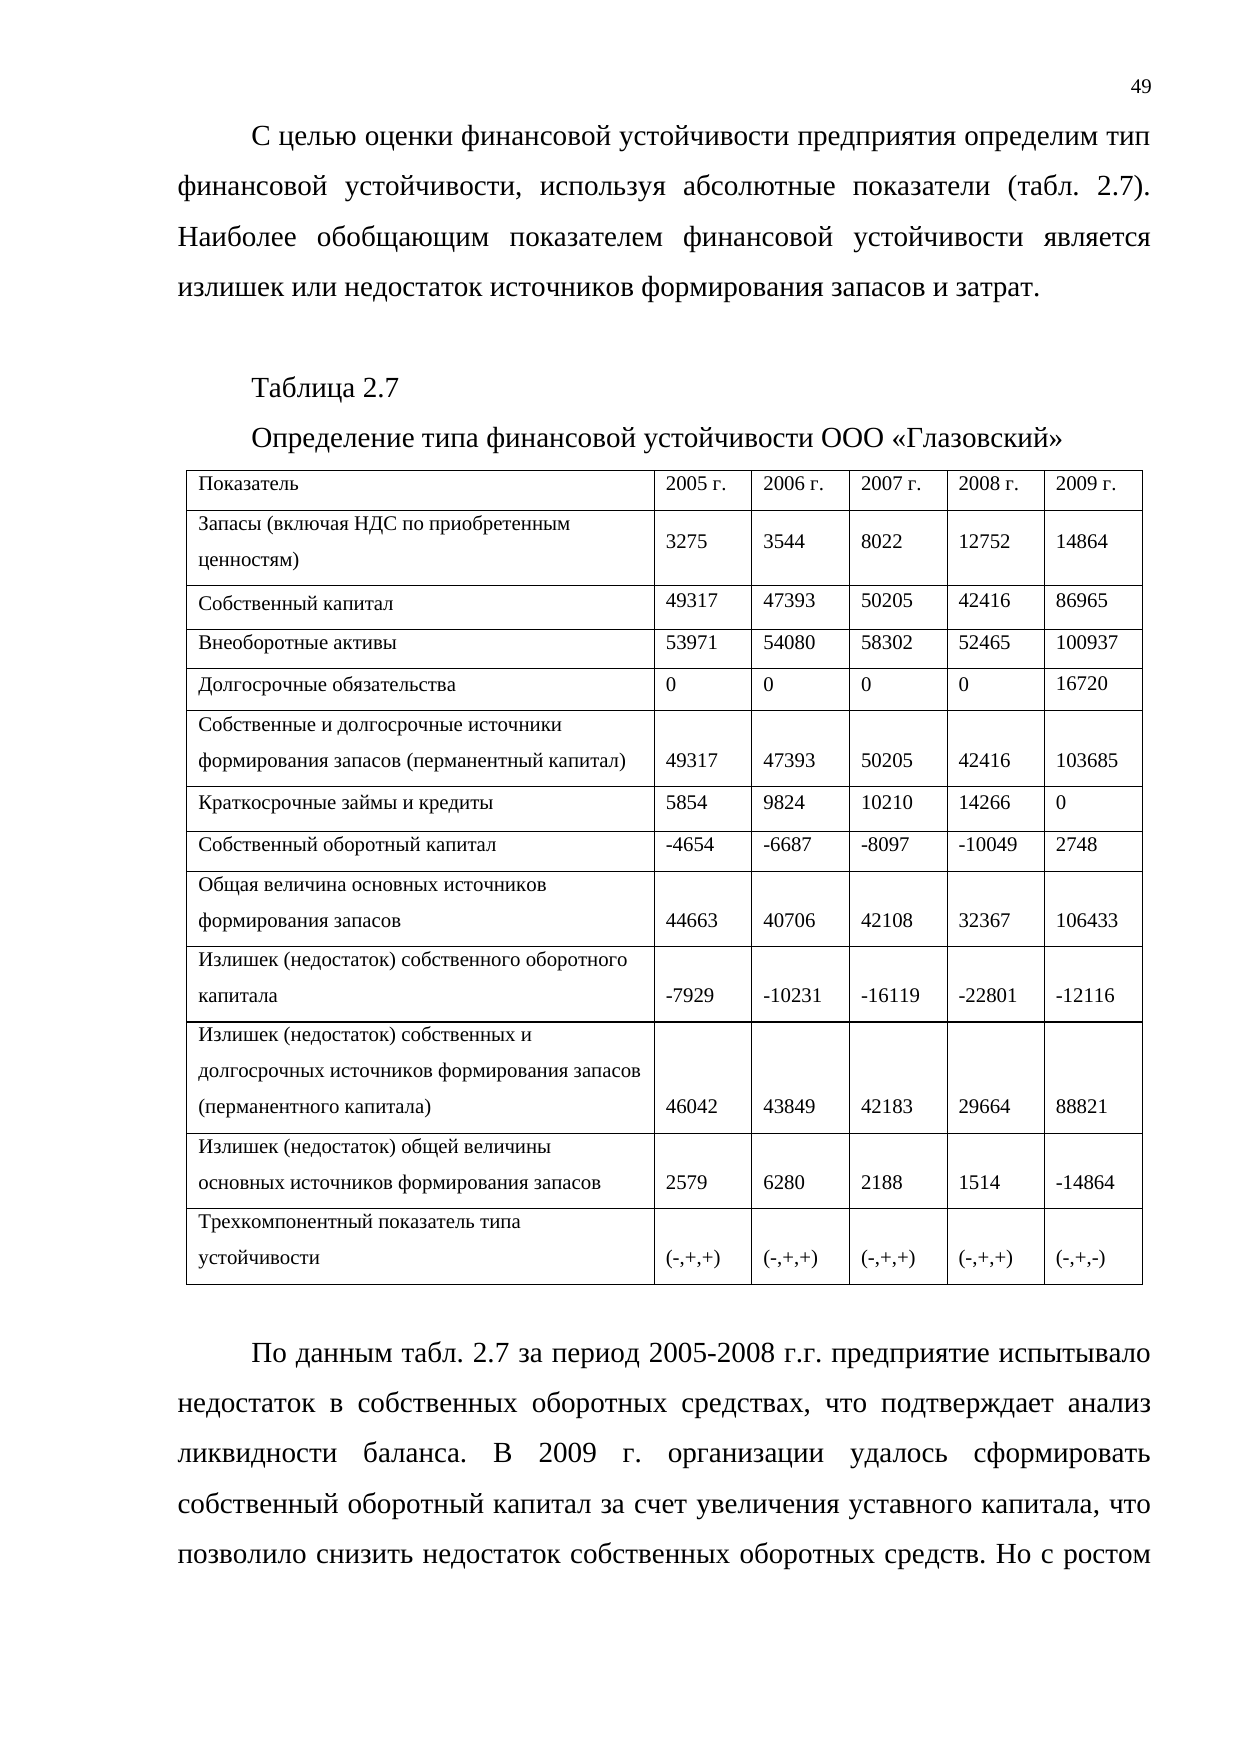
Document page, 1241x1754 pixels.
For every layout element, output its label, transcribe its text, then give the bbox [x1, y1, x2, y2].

table_cell (-,+,+) [655, 1209, 751, 1284]
table_cell 0 [948, 669, 1044, 710]
table_cell -8097 [850, 832, 947, 871]
table_cell 3275 [655, 511, 751, 585]
table_cell 0 [1045, 787, 1142, 831]
table_cell 10210 [850, 787, 947, 831]
table_cell 54080 [752, 630, 849, 668]
table_cell 50205 [850, 711, 947, 786]
table_cell Излишек (недостаток) собственного оборотного капитала [187, 947, 654, 1021]
table_cell (-,+,+) [850, 1209, 947, 1284]
table_cell 44663 [655, 872, 751, 946]
table_cell 46042 [655, 1023, 751, 1133]
table_cell Трехкомпонентный показатель типа устойчивости [187, 1209, 654, 1284]
table_cell 32367 [948, 872, 1044, 946]
table_cell Излишек (недостаток) общей величины основных источников формирования запасов [187, 1134, 654, 1208]
table_cell 14266 [948, 787, 1044, 831]
table_header Показатель [187, 471, 654, 510]
table_header . [1045, 471, 1142, 510]
table_cell Внеоборотные активы [187, 630, 654, 668]
table_cell 42108 [850, 872, 947, 946]
table_header . [948, 471, 1044, 510]
table_cell Краткосрочные займы и кредиты [187, 787, 654, 831]
table_cell 50205 [850, 586, 947, 629]
table_header . [655, 471, 751, 510]
table_cell 103685 [1045, 711, 1142, 786]
table_cell Собственный капитал [187, 586, 654, 629]
table_cell 14864 [1045, 511, 1142, 585]
table_cell -22801 [948, 947, 1044, 1021]
table_cell 12752 [948, 511, 1044, 585]
table_cell Собственные и долгосрочные источники формирования запасов (перманентный капитал) [187, 711, 654, 786]
table_cell 0 [655, 669, 751, 710]
table_cell Общая величина основных источников формирования запасов [187, 872, 654, 946]
table_cell 52465 [948, 630, 1044, 668]
table_cell 2579 [655, 1134, 751, 1208]
table_cell 47393 [752, 711, 849, 786]
table_cell 42416 [948, 711, 1044, 786]
table_cell 3544 [752, 511, 849, 585]
table_cell 42416 [948, 586, 1044, 629]
table_cell 49317 [655, 586, 751, 629]
table_cell -10231 [752, 947, 849, 1021]
table_cell 88821 [1045, 1023, 1142, 1133]
table_cell Излишек (недостаток) собственных и долгосрочных источников формирования запасов (перманентного капитала) [187, 1023, 654, 1133]
table_cell 1514 [948, 1134, 1044, 1208]
table_header . [752, 471, 849, 510]
table_cell -7929 [655, 947, 751, 1021]
table_cell 0 [850, 669, 947, 710]
table_cell Собственный оборотный капитал [187, 832, 654, 871]
table_cell 16720 [1045, 669, 1142, 710]
table_cell 0 [752, 669, 849, 710]
table_cell 2188 [850, 1134, 947, 1208]
table_cell -12116 [1045, 947, 1142, 1021]
table_cell 29664 [948, 1023, 1044, 1133]
table_cell 9824 [752, 787, 849, 831]
table_cell 86965 [1045, 586, 1142, 629]
table_cell 2748 [1045, 832, 1142, 871]
table_cell -10049 [948, 832, 1044, 871]
table_cell 40706 [752, 872, 849, 946]
table_cell 5854 [655, 787, 751, 831]
table_cell -14864 [1045, 1134, 1142, 1208]
table_cell Запасы (включая НДС по приобретенным ценностям) [187, 511, 654, 585]
table_cell 58302 [850, 630, 947, 668]
table_cell Долгосрочные обязательства [187, 669, 654, 710]
text Определение типа финансовой устойчивости ООО «Глазовский» [177, 420, 1152, 453]
table_cell 6280 [752, 1134, 849, 1208]
table_cell 53971 [655, 630, 751, 668]
table_cell 43849 [752, 1023, 849, 1133]
text Таблица 2.7 [177, 370, 1152, 403]
table_cell 42183 [850, 1023, 947, 1133]
table_cell 49317 [655, 711, 751, 786]
table_header . [850, 471, 947, 510]
table_cell 8022 [850, 511, 947, 585]
table_cell 47393 [752, 586, 849, 629]
table_cell (-,+,+) [948, 1209, 1044, 1284]
table_cell -4654 [655, 832, 751, 871]
table_cell -6687 [752, 832, 849, 871]
text С целью оценки финансовой устойчивости предприятия определим тип финансовой устойчивости, используя абсолютные показатели (табл. 2.7). Наиболее обобщающим показателем финансовой устойчивости является излишек или недостаток источников формирования запасов и затрат. [177, 118, 1152, 303]
table_cell (-,+,-) [1045, 1209, 1142, 1284]
table_cell -16119 [850, 947, 947, 1021]
table_cell (-,+,+) [752, 1209, 849, 1284]
table_cell 106433 [1045, 872, 1142, 946]
table_cell 100937 [1045, 630, 1142, 668]
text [177, 1335, 1152, 1570]
